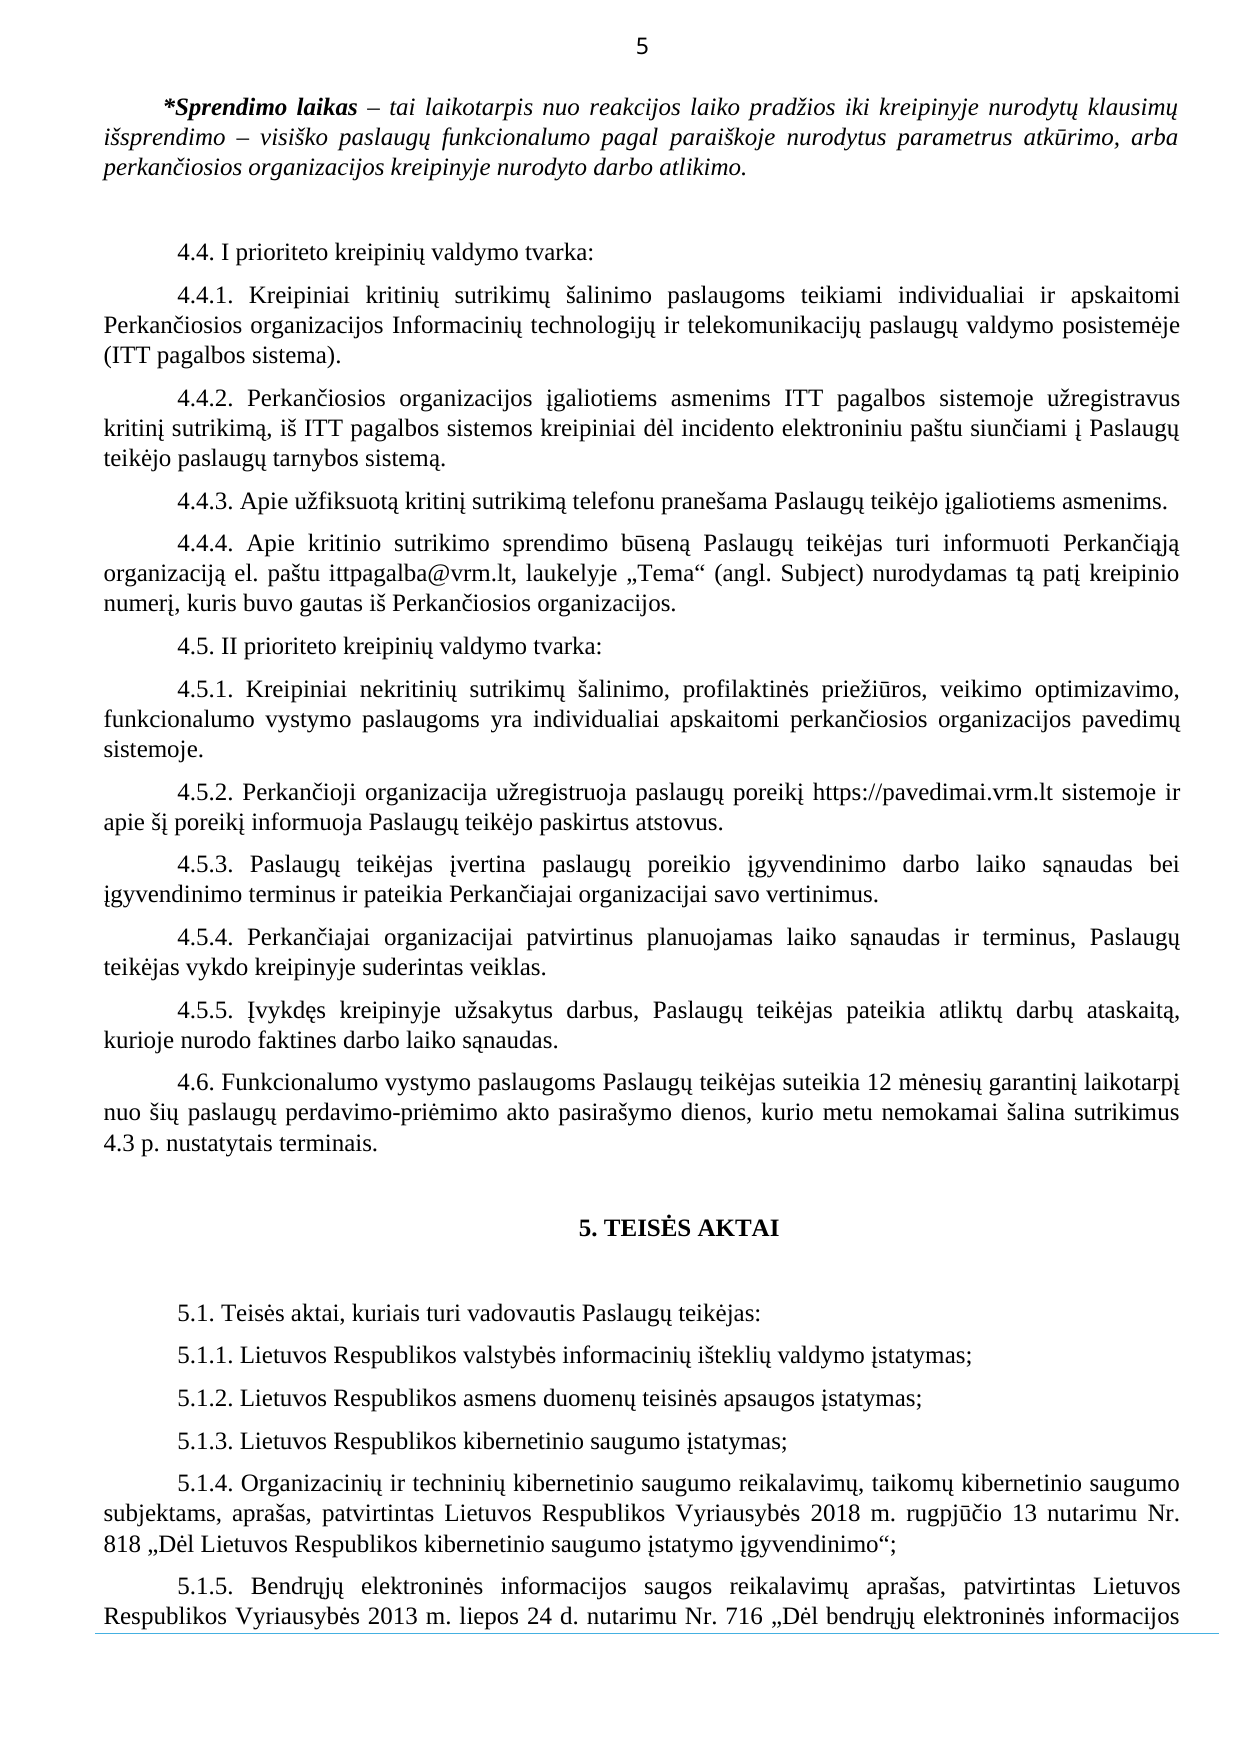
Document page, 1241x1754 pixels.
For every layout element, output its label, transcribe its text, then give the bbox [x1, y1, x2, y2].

text 5. TEISĖS AKTAI [103, 1213, 1181, 1242]
text 4.4.2. Perkančiosios organizacijos įgaliotiems asmenims ITT pagalbos sistemoje užregistravus kritinį sutrikimą, iš ITT pagalbos sistemos kreipiniai dėl incidento elektroniniu paštu siunčiami į Paslaugų teikėjo paslaugų tarnybos sistemą. [103, 383, 1181, 472]
text 5.1.3. Lietuvos Respublikos kibernetinio saugumo įstatymas; [103, 1426, 1181, 1454]
text 4.5.5. Įvykdęs kreipinyje užsakytus darbus, Paslaugų teikėjas pateikia atliktų darbų ataskaitą, kurioje nurodo faktines darbo laiko sąnaudas. [103, 995, 1181, 1053]
text 4.6. Funkcionalumo vystymo paslaugoms Paslaugų teikėjas suteikia 12 mėnesių garantinį laikotarpį nuo šių paslaugų perdavimo-priėmimo akto pasirašymo dienos, kurio metu nemokamai šalina sutrikimus 4.3 p. nustatytais terminais. [103, 1067, 1181, 1156]
text 5.1. Teisės aktai, kuriais turi vadovautis Paslaugų teikėjas: [103, 1298, 1181, 1327]
text 4.5. II prioriteto kreipinių valdymo tvarka: [103, 631, 1181, 660]
text 5.1.1. Lietuvos Respublikos valstybės informacinių išteklių valdymo įstatymas; [103, 1341, 1181, 1369]
text 4.5.1. Kreipiniai nekritinių sutrikimų šalinimo, profilaktinės priežiūros, veikimo optimizavimo, funkcionalumo vystymo paslaugoms yra individualiai apskaitomi perkančiosios organizacijos pavedimų sistemoje. [103, 674, 1181, 763]
text 4.4.3. Apie užfiksuotą kritinį sutrikimą telefonu pranešama Paslaugų teikėjo įgaliotiems asmenims. [103, 486, 1181, 514]
text *Sprendimo laikas – tai laikotarpis nuo reakcijos laiko pradžios iki kreipinyje nurodytų klausimų išsprendimo – visiško paslaugų funkcionalumo pagal paraiškoje nurodytus parametrus atkūrimo, arba perkančiosios organizacijos kreipinyje nurodyto darbo atlikimo. [103, 92, 1181, 181]
text 4.5.4. Perkančiajai organizacijai patvirtinus planuojamas laiko sąnaudas ir terminus, Paslaugų teikėjas vykdo kreipinyje suderintas veiklas. [103, 922, 1181, 981]
text 4.4.1. Kreipiniai kritinių sutrikimų šalinimo paslaugoms teikiami individualiai ir apskaitomi Perkančiosios organizacijos Informacinių technologijų ir telekomunikacijų paslaugų valdymo posistemėje (ITT pagalbos sistema). [103, 280, 1181, 369]
text 5.1.4. Organizacinių ir techninių kibernetinio saugumo reikalavimų, taikomų kibernetinio saugumo subjektams, aprašas, patvirtintas Lietuvos Respublikos Vyriausybės 2018 m. rugpjūčio 13 nutarimu Nr. 818 „Dėl Lietuvos Respublikos kibernetinio saugumo įstatymo įgyvendinimo“; [103, 1468, 1181, 1557]
text 4.4. I prioriteto kreipinių valdymo tvarka: [103, 237, 1181, 266]
text 4.5.2. Perkančioji organizacija užregistruoja paslaugų poreikį https://pavedimai.vrm.lt sistemoje ir apie šį poreikį informuoja Paslaugų teikėjo paskirtus atstovus. [103, 777, 1181, 835]
text 5.1.2. Lietuvos Respublikos asmens duomenų teisinės apsaugos įstatymas; [103, 1383, 1181, 1412]
text 4.4.4. Apie kritinio sutrikimo sprendimo būseną Paslaugų teikėjas turi informuoti Perkančiąją organizaciją el. paštu ittpagalba@vrm.lt, laukelyje „Tema“ (angl. Subject) nurodydamas tą patį kreipinio numerį, kuris buvo gautas iš Perkančiosios organizacijos. [103, 528, 1181, 617]
text 4.5.3. Paslaugų teikėjas įvertina paslaugų poreikio įgyvendinimo darbo laiko sąnaudas bei įgyvendinimo terminus ir pateikia Perkančiajai organizacijai savo vertinimus. [103, 849, 1181, 908]
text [103, 1571, 1181, 1630]
